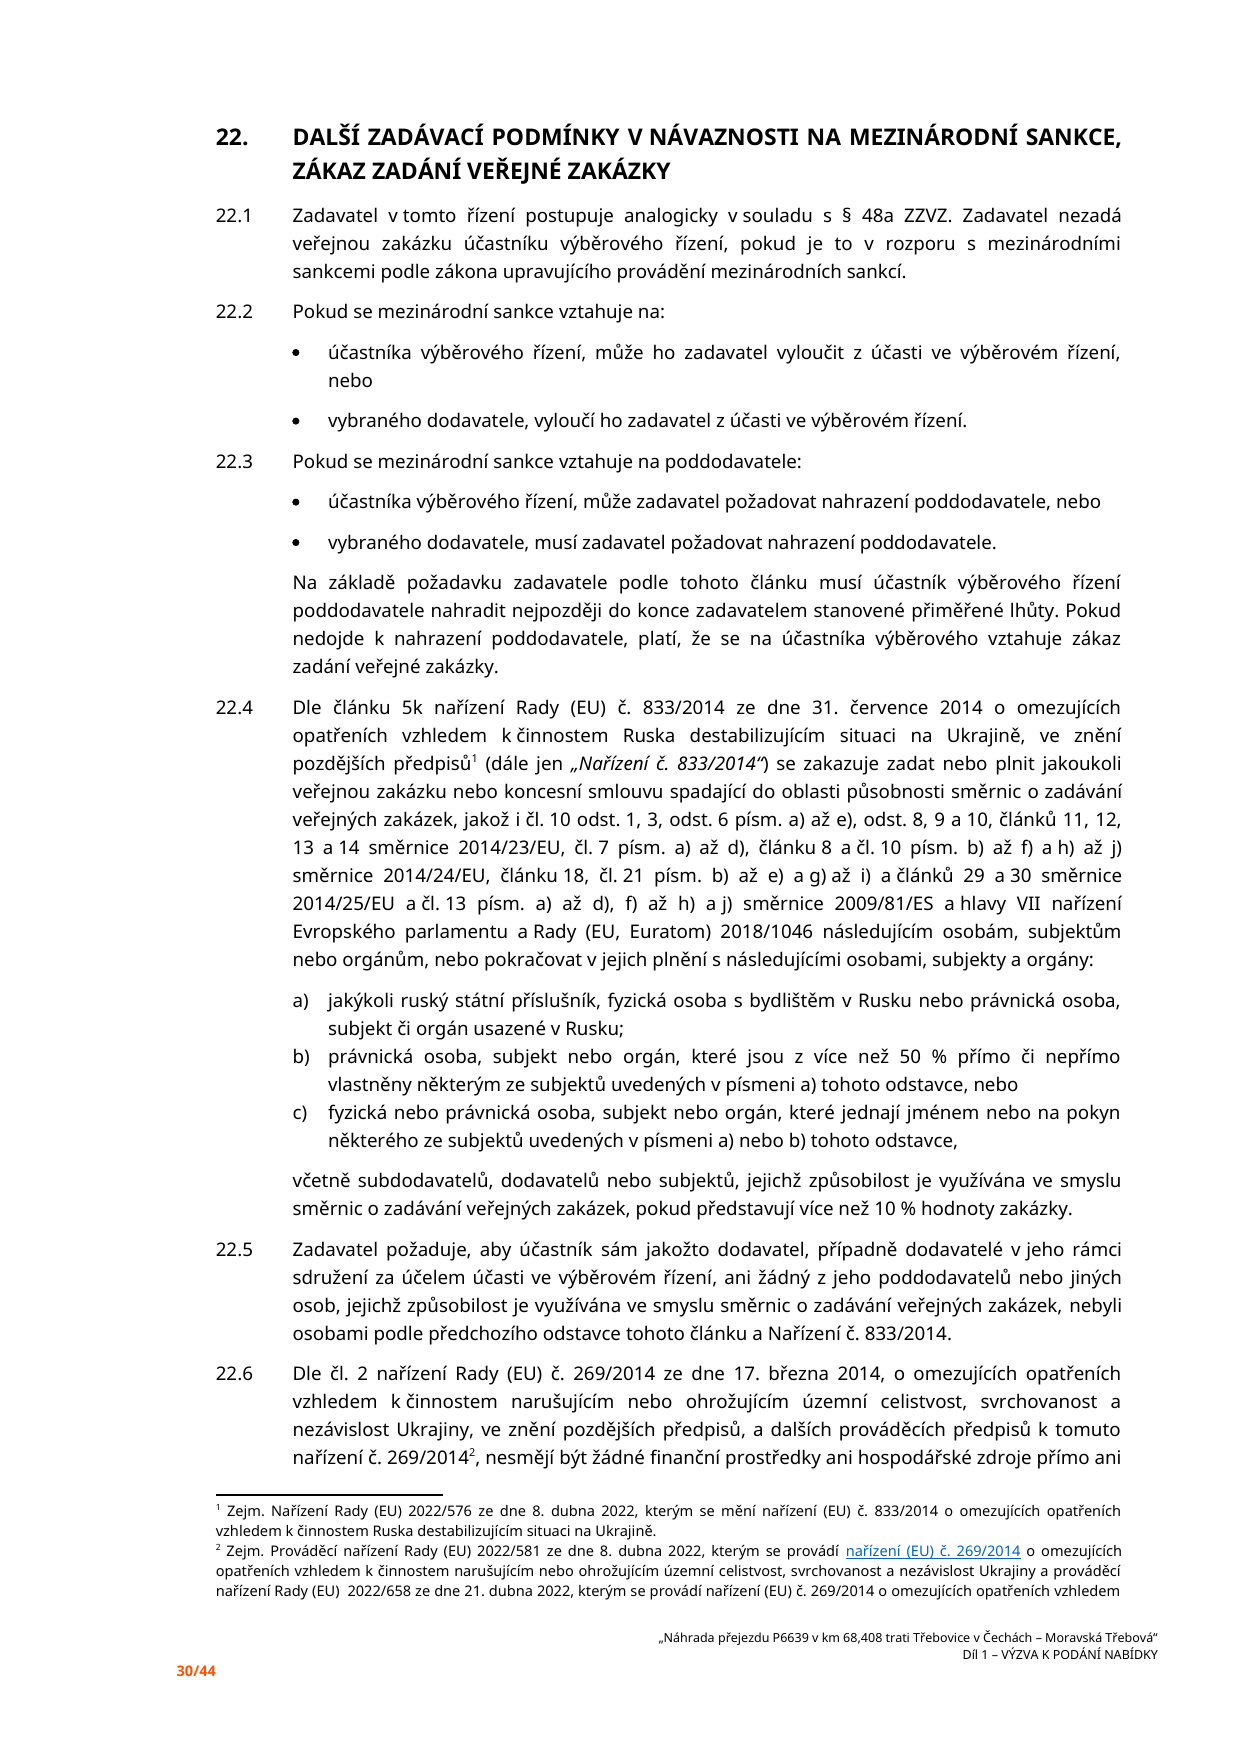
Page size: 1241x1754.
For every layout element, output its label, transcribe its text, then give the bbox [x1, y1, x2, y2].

text vybraného dodavatele, musí zadavatel požadovat nahrazení poddodavatele. [292, 529, 1122, 554]
text Další zadávací podmínky v návaznosti na MEZINÁRODNÍ sankce, zákaz zadání veřejné zakázky [216, 121, 1122, 186]
text účastníka výběrového řízení, může ho zadavatel vyloučit z účasti ve výběrovém řízení, nebo [292, 339, 1122, 392]
text Pokud se mezinárodní sankce vztahuje na: [216, 298, 1122, 324]
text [216, 1361, 1122, 1470]
list včetně subdodavatelů, dodavatelů nebo subjektů, jejichž způsobilost je využívána ve smyslu směrnic o zadávání veřejných zakázek, pokud představují více než 10 % hodnoty zakázky. [292, 1167, 1122, 1221]
text Pokud se mezinárodní sankce vztahuje na poddodavatele: [216, 448, 1122, 473]
text Dle článku 5k nařízení Rady (EU) č. 833/2014 ze dne 31. července 2014 o omezujících opatřeních vzhledem k činnostem Ruska destabilizujícím situaci na Ukrajině, ve znění pozdějších předpisů (dále jen „Nařízení č. 833/2014“) se zakazuje zadat nebo plnit jakoukoli veřejnou zakázku nebo koncesní smlouvu spadající do oblasti působnosti směrnic o zadávání veřejných zakázek, jakož i čl. 10 odst. 1, 3, odst. 6 písm. a) až e), odst. 8, 9 a 10, článků 11, 12, 13 a 14 směrnice 2014/23/EU, čl. 7 písm. a) až d), článku 8 a čl. 10 písm. b) až f) a h) až j) směrnice 2014/24/EU, článku 18, čl. 21 písm. b) až e) a g) až i) a článků 29 a 30 směrnice 2014/25/EU a čl. 13 písm. a) až d), f) až h) a j) směrnice 2009/81/ES a hlavy VII nařízení Evropského parlamentu a Rady (EU, Euratom) 2018/1046 následujícím osobám, subjektům nebo orgánům, nebo pokračovat v jejich plnění s následujícími osobami, subjekty a orgány: [216, 694, 1122, 972]
list právnická osoba, subjekt nebo orgán, které jsou z více než 50 % přímo či nepřímo vlastněny některým ze subjektů uvedených v písmeni a) tohoto odstavce, nebo [292, 1043, 1122, 1096]
list jakýkoli ruský státní příslušník, fyzická osoba s bydlištěm v Rusku nebo právnická osoba, subjekt či orgán usazené v Rusku; [292, 987, 1122, 1040]
text účastníka výběrového řízení, může zadavatel požadovat nahrazení poddodavatele, nebo [292, 488, 1122, 514]
text Zadavatel v tomto řízení postupuje analogicky v souladu s § 48a ZZVZ. Zadavatel nezadá veřejnou zakázku účastníku výběrového řízení, pokud je to v rozporu s mezinárodními sankcemi podle zákona upravujícího provádění mezinárodních sankcí. [216, 202, 1122, 283]
text vybraného dodavatele, vyloučí ho zadavatel z účasti ve výběrovém řízení. [292, 407, 1122, 433]
list Na základě požadavku zadavatele podle tohoto článku musí účastník výběrového řízení poddodavatele nahradit nejpozději do konce zadavatelem stanovené přiměřené lhůty. Pokud nedojde k nahrazení poddodavatele, platí, že se na účastníka výběrového vztahuje zákaz zadání veřejné zakázky. [292, 569, 1122, 679]
list fyzická nebo právnická osoba, subjekt nebo orgán, které jednají jménem nebo na pokyn některého ze subjektů uvedených v písmeni a) nebo b) tohoto odstavce, [292, 1099, 1122, 1152]
text Zadavatel požaduje, aby účastník sám jakožto dodavatel, případně dodavatelé v jeho rámci sdružení za účelem účasti ve výběrovém řízení, ani žádný z jeho poddodavatelů nebo jiných osob, jejichž způsobilost je využívána ve smyslu směrnic o zadávání veřejných zakázek, nebyli osobami podle předchozího odstavce tohoto článku a Nařízení č. 833/2014. [216, 1236, 1122, 1346]
